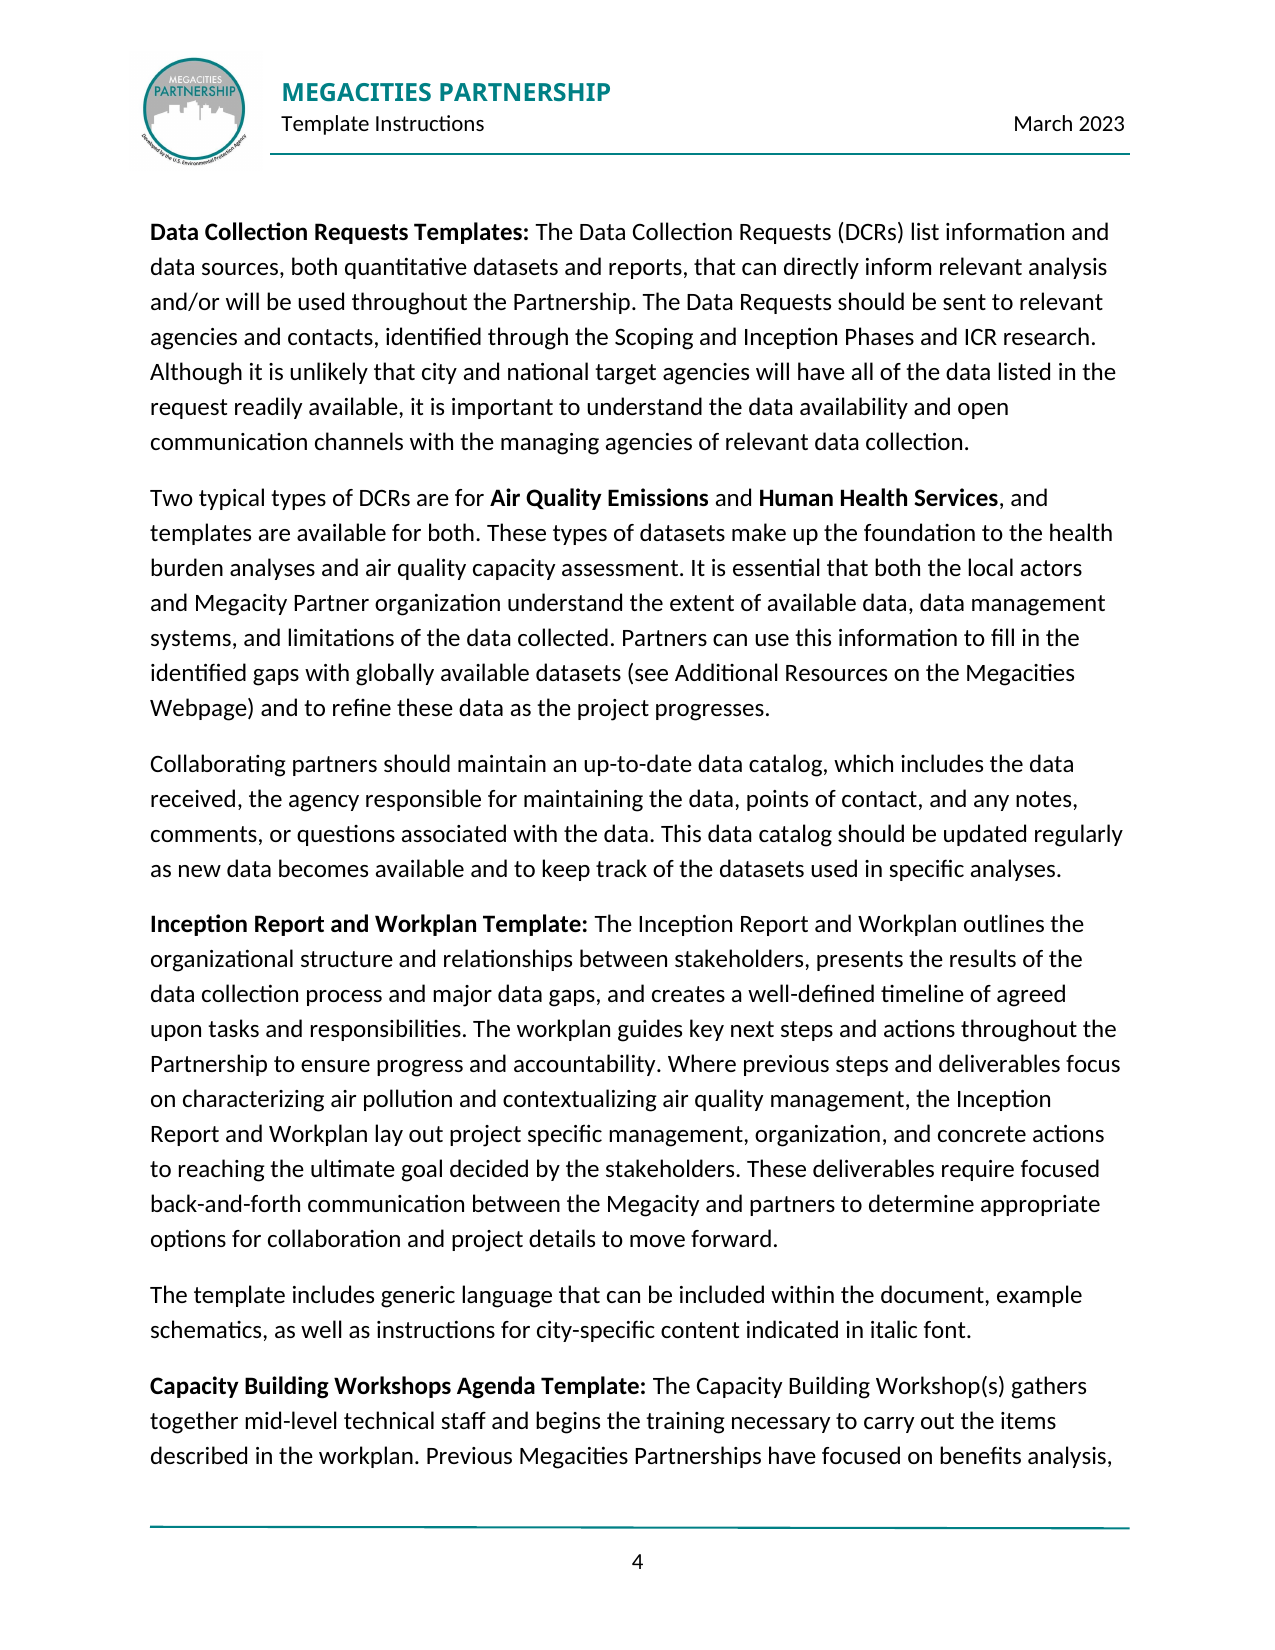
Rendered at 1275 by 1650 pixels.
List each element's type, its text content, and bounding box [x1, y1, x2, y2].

text Two typical types of DCRs are for Air Quality Emissions and Human Health Services, and templates are available for both. These types of datasets make up the foundation to the health burden analyses and air quality capacity assessment. It is essential that both the local actors and Megacity Partner organization understand the extent of available data, data management systems, and limitations of the data collected. Partners can use this information to fill in the identified gaps with globally available datasets (see Additional Resources on the Megacities Webpage) and to refine these data as the project progresses. [150, 482, 1125, 722]
text Data Collection Requests Templates: The Data Collection Requests (DCRs) list information and data sources, both quantitative datasets and reports, that can directly inform relevant analysis and/or will be used throughout the Partnership. The Data Requests should be sent to relevant agencies and contacts, identified through the Scoping and Inception Phases and ICR research. Although it is unlikely that city and national target agencies will have all of the data listed in the request readily available, it is important to understand the data availability and open communication channels with the managing agencies of relevant data collection. [150, 216, 1125, 457]
picture [129, 51, 263, 171]
text Collaborating partners should maintain an up-to-date data catalog, which includes the data received, the agency responsible for maintaining the data, points of contact, and any notes, comments, or questions associated with the data. This data catalog should be updated regularly as new data becomes available and to keep track of the datasets used in specific analyses. [150, 748, 1125, 883]
text The template includes generic language that can be included within the document, example schematics, as well as instructions for city-specific content indicated in italic font. [150, 1279, 1125, 1345]
text Inception Report and Workplan Template: The Inception Report and Workplan outlines the organizational structure and relationships between stakeholders, presents the results of the data collection process and major data gaps, and creates a well-defined timeline of agreed upon tasks and responsibilities. The workplan guides key next steps and actions throughout the Partnership to ensure progress and accountability. Where previous steps and deliverables focus on characterizing air pollution and contextualizing air quality management, the Inception Report and Workplan lay out project specific management, organization, and concrete actions to reaching the ultimate goal decided by the stakeholders. These deliverables require focused back-and-forth communication between the Megacity and partners to determine appropriate options for collaboration and project details to move forward. [150, 908, 1125, 1254]
